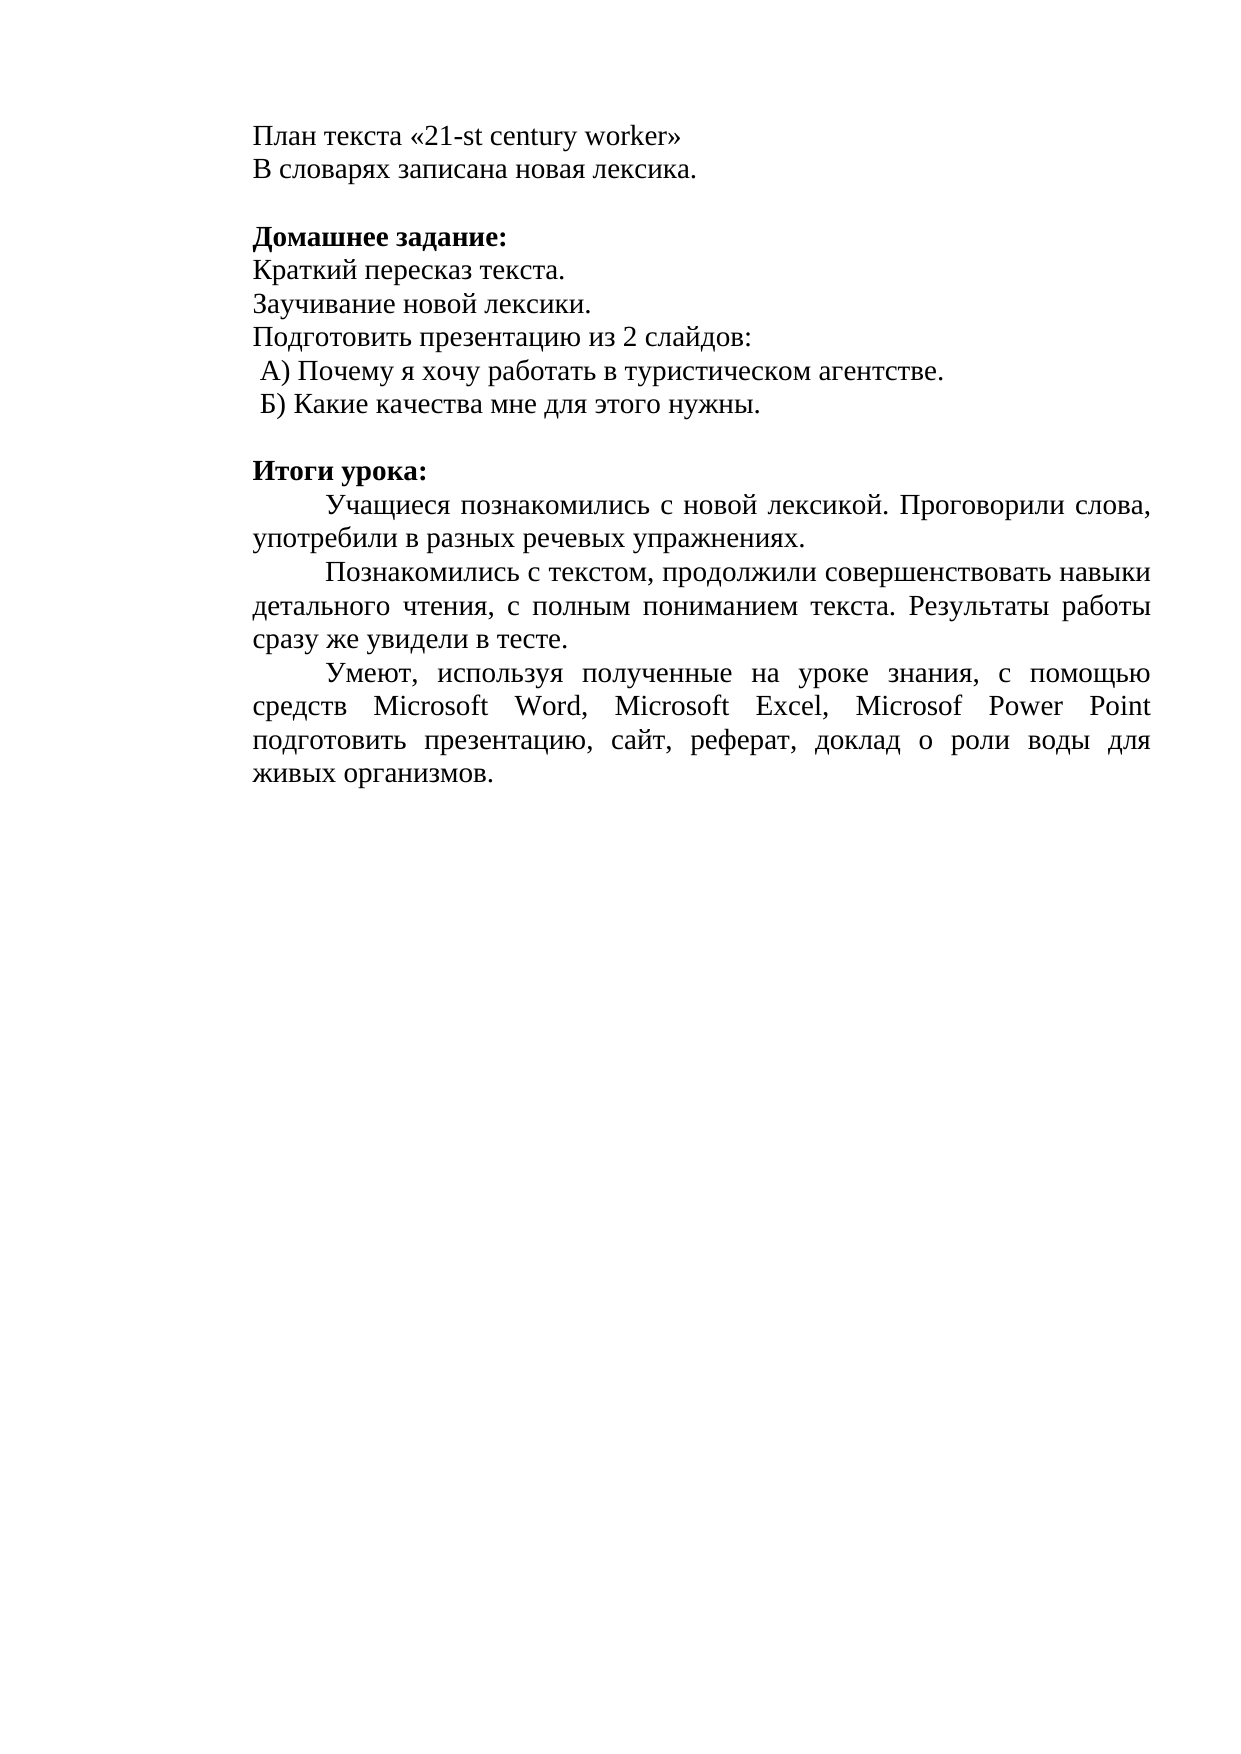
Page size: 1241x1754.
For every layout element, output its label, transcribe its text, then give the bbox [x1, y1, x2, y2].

list Подготовить презентацию из 2 слайдов: [252, 319, 1152, 353]
list В словарях записана новая лексика. [252, 152, 1152, 185]
list Умеют, используя полученные на уроке знания, с помощью средств Microsoft Word, Microsoft Excel, Microsof Power Point подготовить презентацию, сайт, реферат, доклад о роли воды для живых организмов. [252, 655, 1152, 789]
list План текста «21-st century worker» [252, 118, 1152, 152]
list Познакомились с текстом, продолжили совершенствовать навыки детального чтения, с полным пониманием текста. Результаты работы сразу же увидели в тесте. [252, 554, 1152, 655]
list Домашнее задание: [252, 219, 1152, 252]
list Краткий пересказ текста. [252, 252, 1152, 286]
list Заучивание новой лексики. [252, 286, 1152, 319]
list Учащиеся познакомились с новой лексикой. Проговорили слова, употребили в разных речевых упражнениях. [252, 487, 1152, 554]
list Б) Какие качества мне для этого нужны. [252, 386, 1152, 420]
list Итоги урока: [252, 453, 1152, 487]
list А) Почему я хочу работать в туристическом агентстве. [252, 353, 1152, 386]
